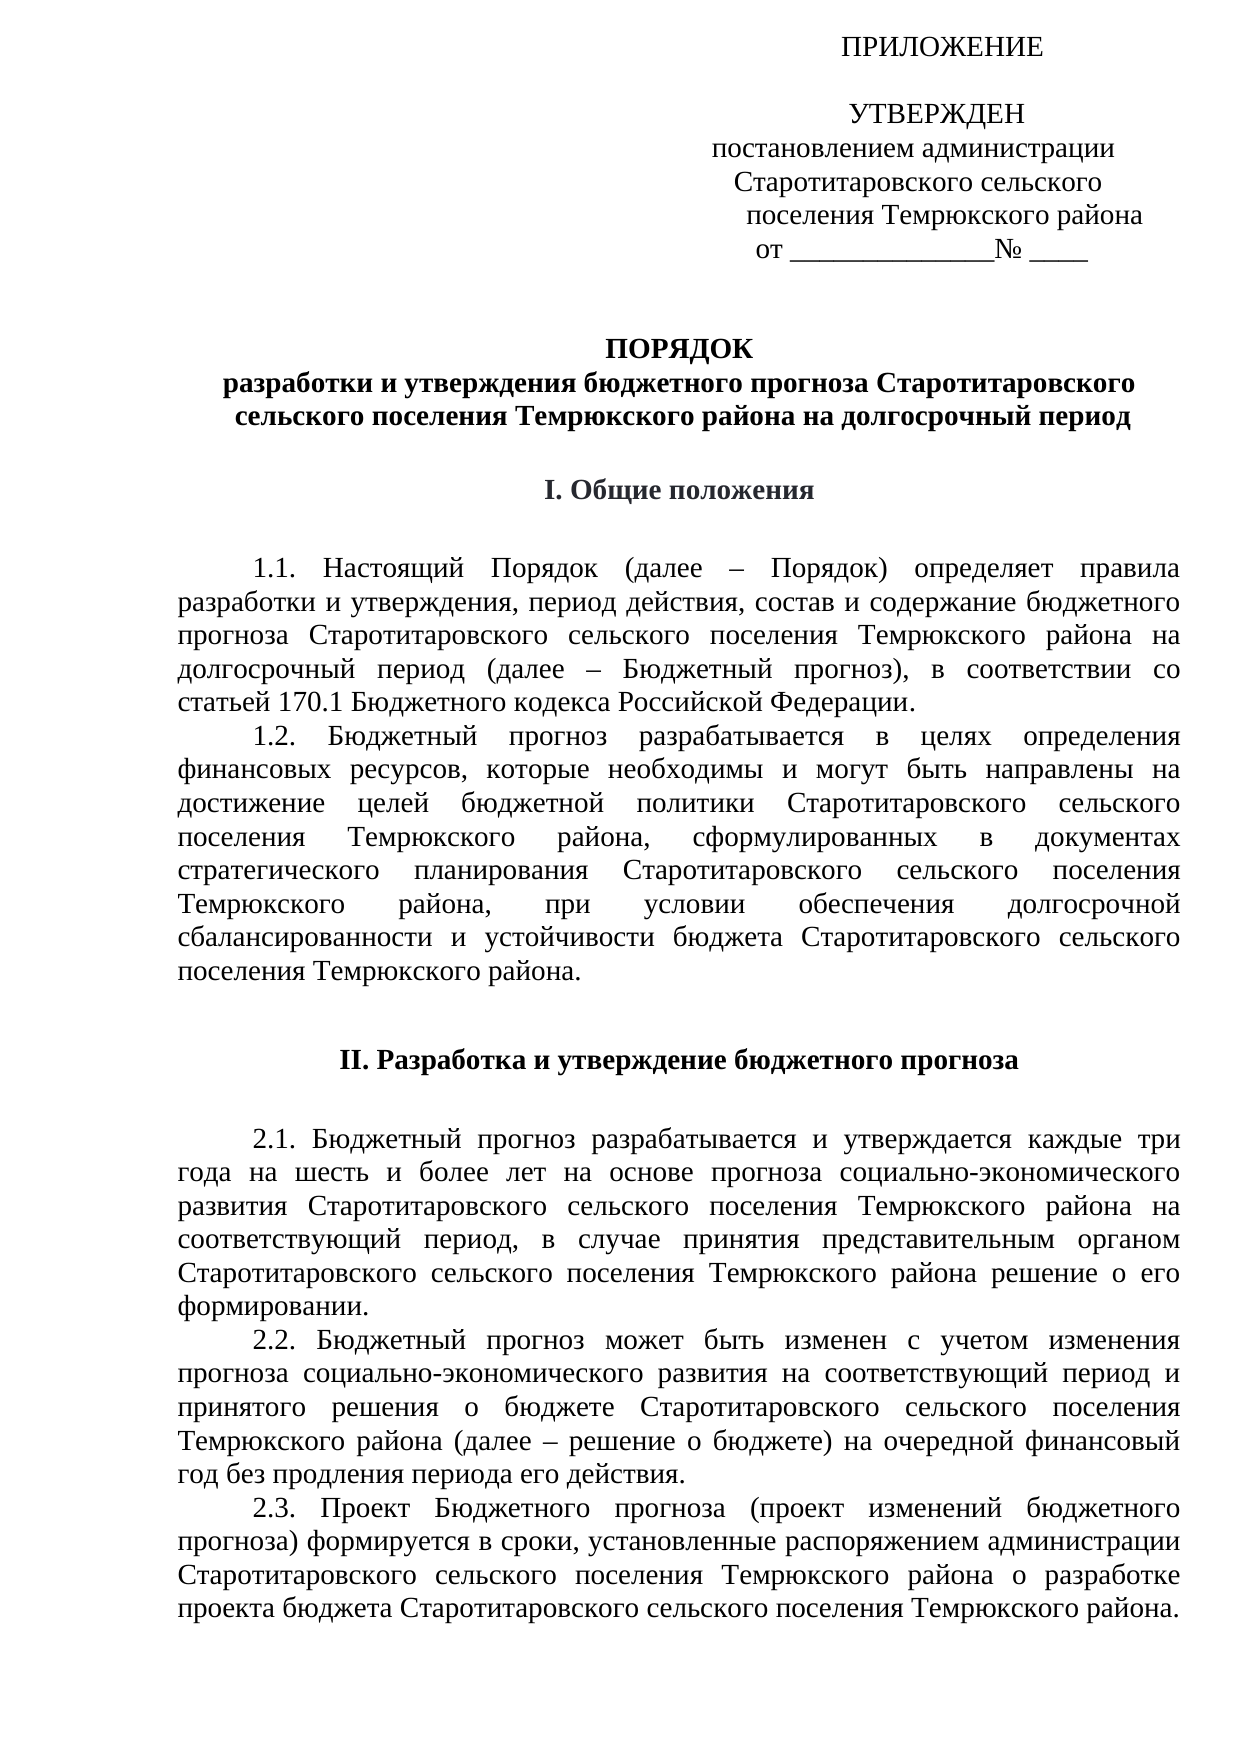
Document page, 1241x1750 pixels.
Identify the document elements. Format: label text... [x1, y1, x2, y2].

text ПОРЯДОК [177, 331, 1181, 365]
text 1.2. Бюджетный прогноз разрабатывается в целях определения финансовых ресурсов, которые необходимы и могут быть направлены на достижение целей бюджетной политики Старотитаровского сельского поселения Темрюкского района, сформулированных в документах стратегического планирования Старотитаровского сельского поселения Темрюкского района, при условии обеспечения долгосрочной сбалансированности и устойчивости бюджета Старотитаровского сельского поселения Темрюкского района. [177, 718, 1181, 986]
text 2.1. Бюджетный прогноз разрабатывается и утверждается каждые три года на шесть и более лет на основе прогноза социально-экономического развития Старотитаровского сельского поселения Темрюкского района на соответствующий период, в случае принятия представительным органом Старотитаровского сельского поселения Темрюкского района решение о его формировании. [177, 1121, 1181, 1322]
text от ______________№ ____ [177, 231, 1181, 264]
text УТВЕРЖДЕН [768, 97, 1181, 130]
text 1.1. Настоящий Порядок (далее – Порядок) определяет правила разработки и утверждения, период действия, состав и содержание бюджетного прогноза Старотитаровского сельского поселения Темрюкского района на долгосрочный период (далее – Бюджетный прогноз), в соответствии со статьей 170.1 Бюджетного кодекса Российской Федерации. [177, 550, 1181, 718]
text постановлением администрации [177, 130, 1181, 164]
text Старотитаровского сельского [177, 164, 1181, 197]
text 2.3. Проект Бюджетного прогноза (проект изменений бюджетного прогноза) формируется в сроки, установленные распоряжением администрации Старотитаровского сельского поселения Темрюкского района о разработке проекта бюджета Старотитаровского сельского поселения Темрюкского района. [177, 1490, 1181, 1624]
text 2.2. Бюджетный прогноз может быть изменен с учетом изменения прогноза социально-экономического развития на соответствующий период и принятого решения о бюджете Старотитаровского сельского поселения Темрюкского района (далее – решение о бюджете) на очередной финансовый год без продления периода его действия. [177, 1322, 1181, 1490]
text разработки и утверждения бюджетного прогноза Старотитаровского [177, 365, 1181, 398]
text сельского поселения Темрюкского района на долгосрочный период [177, 398, 1181, 461]
text поселения Темрюкского района [177, 197, 1181, 231]
text ПРИЛОЖЕНИЕ [768, 29, 1181, 63]
subtitle I. Общие положения [177, 472, 1181, 506]
subtitle II. Разработка и утверждение бюджетного прогноза [177, 1042, 1181, 1076]
